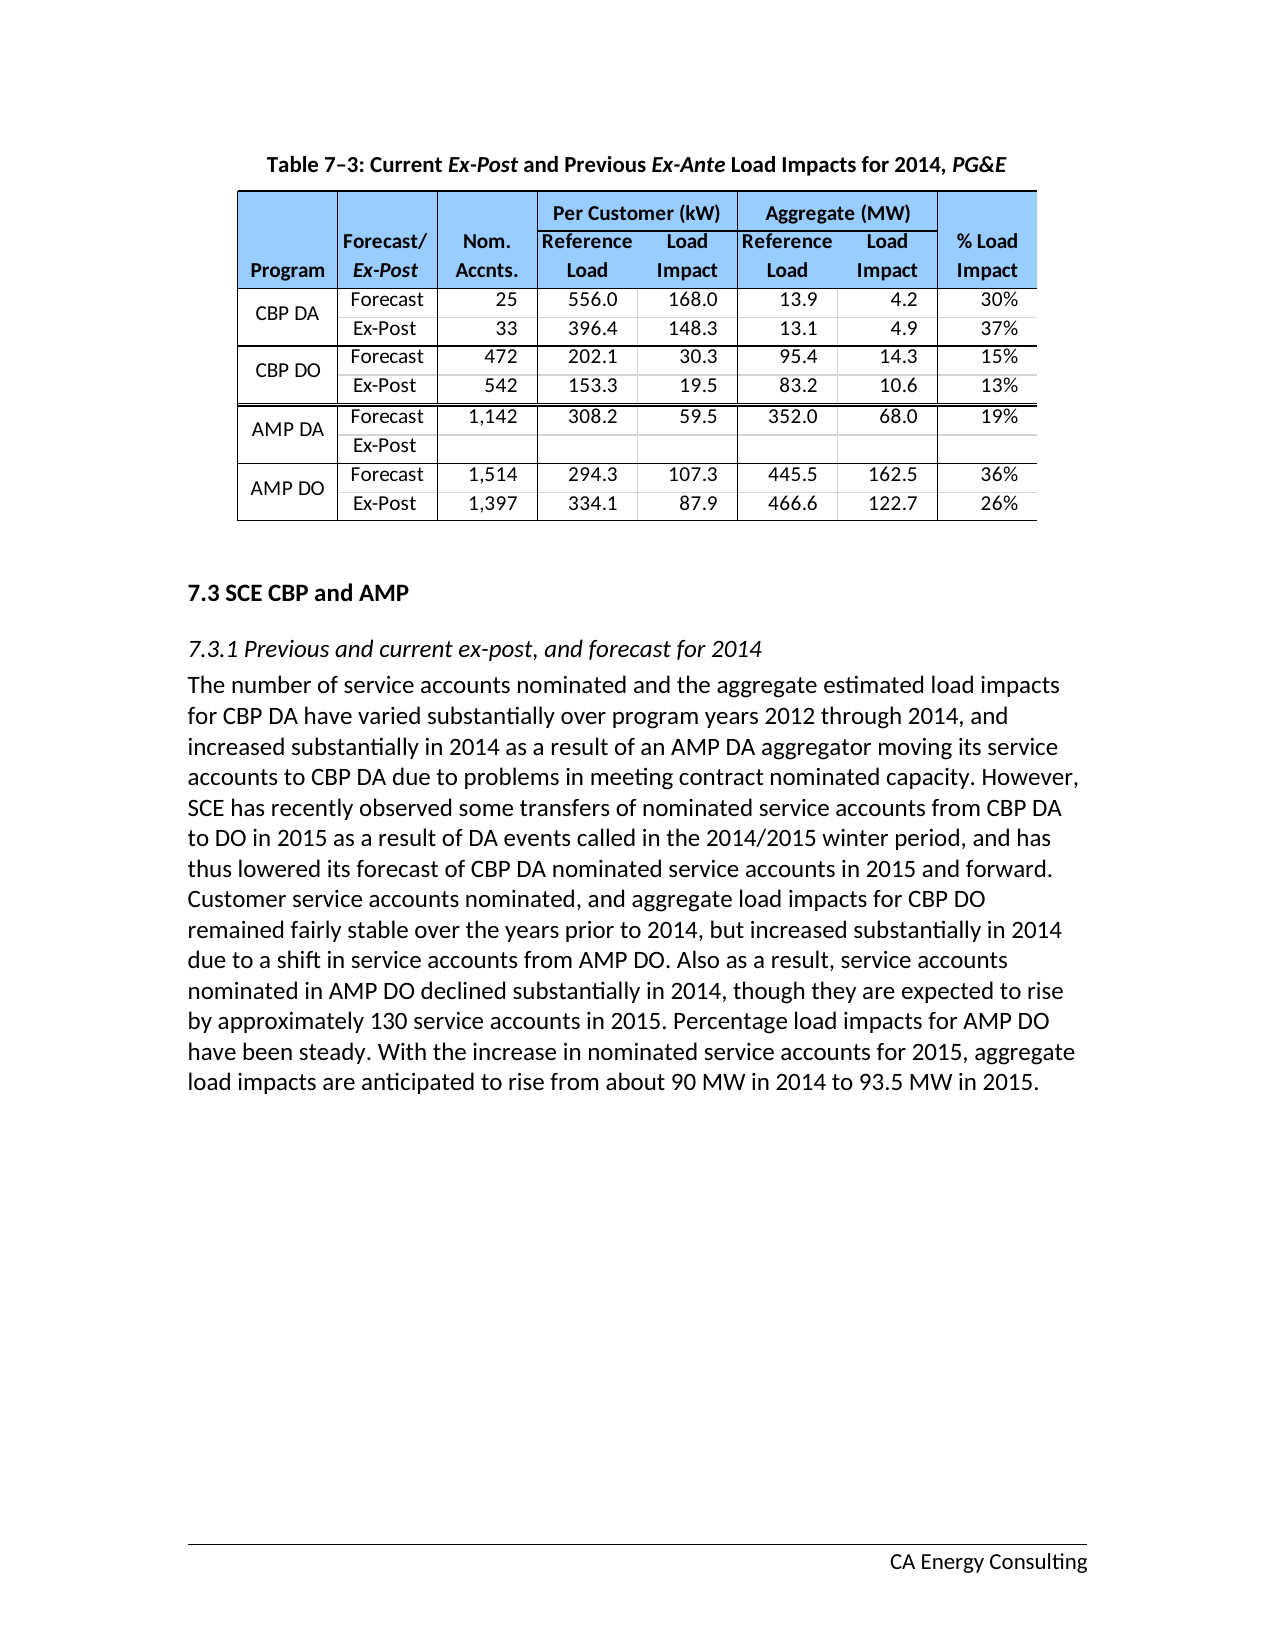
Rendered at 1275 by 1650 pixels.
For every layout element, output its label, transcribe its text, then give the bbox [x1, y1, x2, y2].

text The number of service accounts nominated and the aggregate estimated load impacts for CBP DA have varied substantially over program years 2012 through 2014, and increased substantially in 2014 as a result of an AMP DA aggregator moving its service accounts to CBP DA due to problems in meeting contract nominated capacity. However, SCE has recently observed some transfers of nominated service accounts from CBP DA to DO in 2015 as a result of DA events called in the 2014/2015 winter period, and has thus lowered its forecast of CBP DA nominated service accounts in 2015 and forward. Customer service accounts nominated, and aggregate load impacts for CBP DO remained fairly stable over the years prior to 2014, but increased substantially in 2014 due to a shift in service accounts from AMP DO. Also as a result, service accounts nominated in AMP DO declined substantially in 2014, though they are expected to rise by approximately 130 service accounts in 2015. Percentage load impacts for AMP DO have been steady. With the increase in nominated service accounts for 2015, aggregate load impacts are anticipated to rise from about 90 MW in 2014 to 93.5 MW in 2015. [187, 669, 1087, 1097]
subtitle 7.3 SCE CBP and AMP [187, 577, 1087, 608]
subtitle 7.3.1 Previous and current ex-post, and forecast for 2014 [187, 633, 1087, 663]
text Table 7–3: Current Ex-Post and Previous Ex-Ante Load Impacts for 2014, PG&E [187, 150, 1087, 178]
